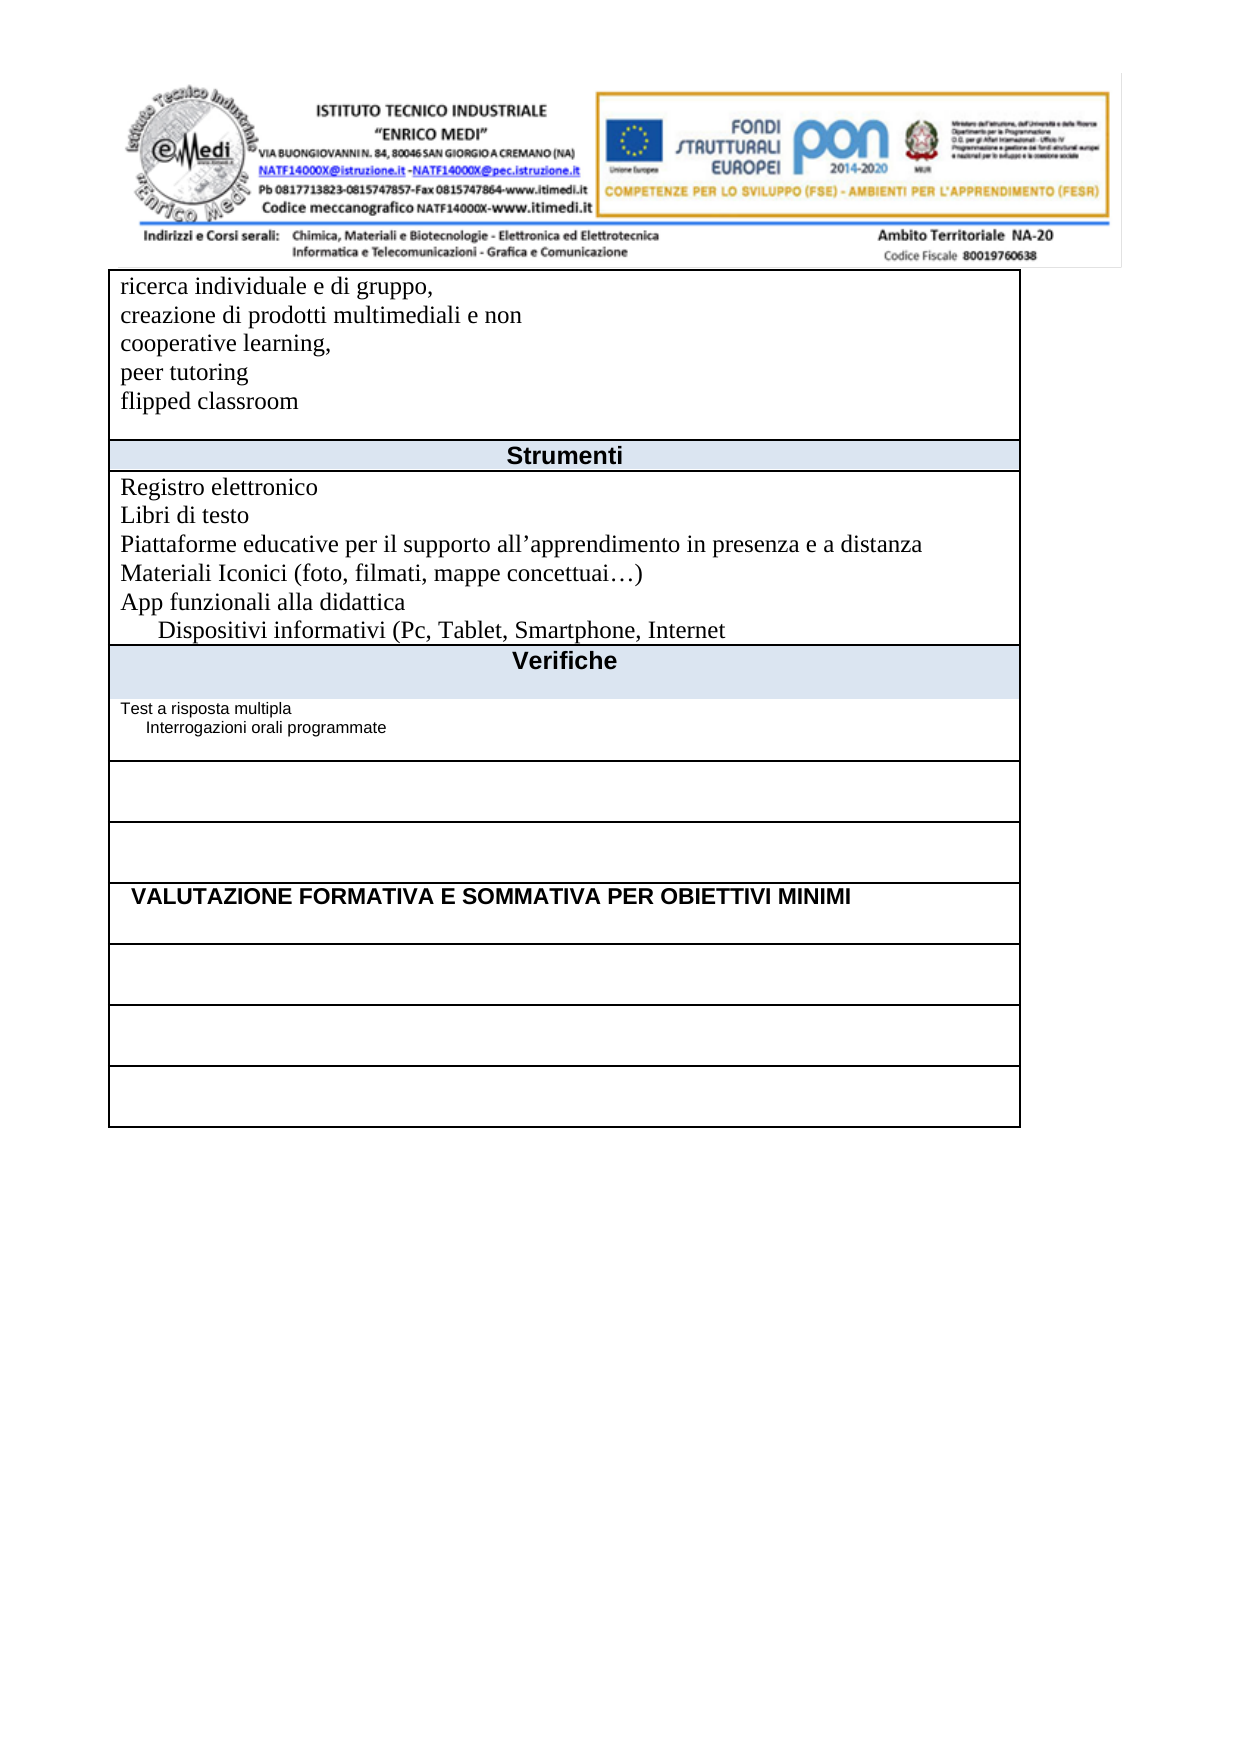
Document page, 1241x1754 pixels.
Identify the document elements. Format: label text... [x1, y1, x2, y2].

table_cell [110, 823, 1019, 882]
table_cell VALUTAZIONE FORMATIVA E SOMMATIVA PER OBIETTIVI MINIMI [110, 884, 1019, 943]
table_cell [110, 945, 1019, 1004]
table_cell Test a risposta multipla Interrogazioni orali programmate [110, 699, 1019, 760]
picture [118, 73, 1123, 269]
table_cell [110, 1067, 1019, 1126]
table_cell Registro elettronico Libri di testo Piattaforme educative per il supporto all’apprendimento in presenza e a distanza Materiali Iconici (foto, filmati, mappe concettuai…) App funzionali alla didattica Dispositivi informativi (Pc, Tablet, Smartphone, Internet [110, 472, 1019, 644]
table_cell Strumenti [110, 441, 1019, 469]
table_cell Verifiche [110, 646, 1019, 699]
table_cell [110, 762, 1019, 821]
table_cell [110, 1006, 1019, 1064]
